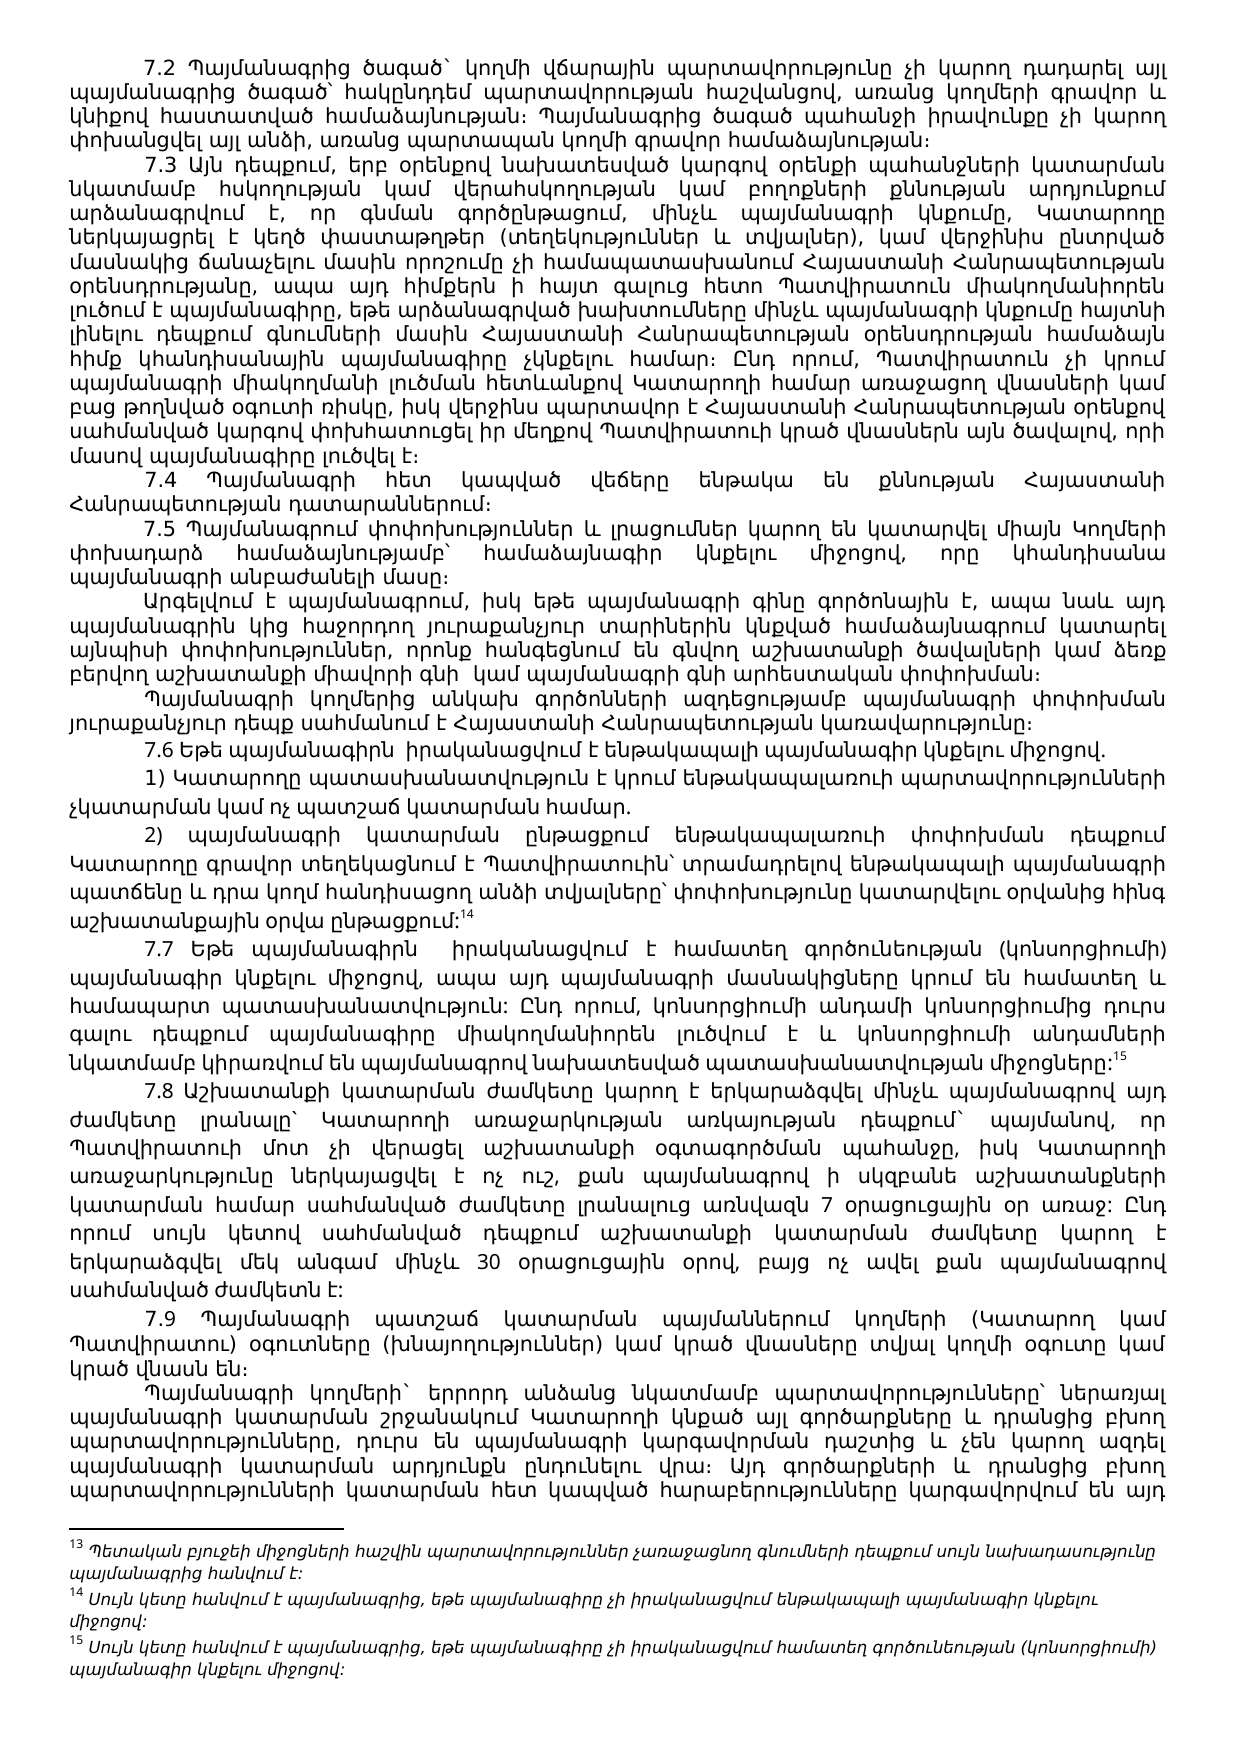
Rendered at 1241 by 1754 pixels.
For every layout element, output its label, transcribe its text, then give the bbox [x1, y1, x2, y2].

text 7.5 Պայմանագրում փոփոխություններ և լրացումներ կարող են կատարվել միայն Կողմերի փոխադարձ համաձայնությամբ՝ համաձայնագիր կնքելու միջոցով, որը կհանդիսանա պայմանագրի անբաժանելի մասը։ [69, 517, 1166, 589]
text 7.6 Եթե պայմանագիրն իրականացվում է ենթակապալի պայմանագիր կնքելու միջոցով. [69, 735, 1166, 763]
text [69, 1381, 1166, 1502]
text 1) Կատարողը պատասխանատվություն է կրում ենթակապալառուի պարտավորությունների չկատարման կամ ոչ պատշաճ կատարման համար. [69, 763, 1166, 820]
text 2) պայմանագրի կատարման ընթացքում ենթակապալառուի փոփոխման դեպքում Կատարողը գրավոր տեղեկացնում է Պատվիրատուին՝ տրամադրելով ենթակապալի պայմանագրի պատճենը և դրա կողմ հանդիսացող անձի տվյալները՝ փոփոխությունը կատարվելու օրվանից հինգ աշխատանքային օրվա ընթացքում: [69, 820, 1166, 934]
text Արգելվում է պայմանագրում, իսկ եթե պայմանագրի գինը գործոնային է, ապա նաև այդ պայմանագրին կից հաջորդող յուրաքանչյուր տարիներին կնքված համաձայնագրում կատարել այնպիսի փոփոխություններ, որոնք հանգեցնում են գնվող աշխատանքի ծավալների կամ ձեռք բերվող աշխատանքի միավորի գնի կամ պայմանագրի գնի արհեստական փոփոխման։ [69, 589, 1166, 687]
text 7.2 Պայմանագրից ծագած` կողմի վճարային պարտավորությունը չի կարող դադարել այլ պայմանագրից ծագած՝ հակընդդեմ պարտավորության հաշվանցով, առանց կողմերի գրավոր և կնիքով հաստատված համաձայնության։ Պայմանագրից ծագած պահանջի իրավունքը չի կարող փոխանցվել այլ անձի, առանց պարտապան կողմի գրավոր համաձայնության։ [69, 56, 1166, 153]
text 7.9 Պայմանագրի պատշաճ կատարման պայմաններում կողմերի (Կատարող կամ Պատվիրատու) օգուտները (խնայողություններ) կամ կրած վնասները տվյալ կողմի օգուտը կամ կրած վնասն են։ [69, 1304, 1166, 1381]
text 7.7 Եթե պայմանագիրն իրականացվում է համատեղ գործունեության (կոնսորցիումի) պայմանագիր կնքելու միջոցով, ապա այդ պայմանագրի մասնակիցները կրում են համատեղ և համապարտ պատասխանատվություն: Ընդ որում, կոնսորցիումի անդամի կոնսորցիումից դուրս գալու դեպքում պայմանագիրը միակողմանիորեն լուծվում է և կոնսորցիումի անդամների նկատմամբ կիրառվում են պայմանագրով նախատեսված պատասխանատվության միջոցները: [69, 934, 1166, 1076]
text 7.3 Այն դեպքում, երբ օրենքով նախատեսված կարգով օրենքի պահանջների կատարման նկատմամբ հսկողության կամ վերահսկողության կամ բողոքների քննության արդյունքում արձանագրվում է, որ գնման գործընթացում, մինչև պայմանագրի կնքումը, Կատարողը ներկայացրել է կեղծ փաստաթղթեր (տեղեկություններ և տվյալներ), կամ վերջինիս ընտրված մասնակից ճանաչելու մասին որոշումը չի համապատասխանում Հայաստանի Հանրապետության օրենսդրությանը, ապա այդ հիմքերն ի հայտ գալուց հետո Պատվիրատուն միակողմանիորեն լուծում է պայմանագիրը, եթե արձանագրված խախտումները մինչև պայմանագրի կնքումը հայտնի լինելու դեպքում գնումների մասին Հայաստանի Հանրապետության օրենսդրության համաձայն հիմք կհանդիսանային պայմանագիրը չկնքելու համար։ Ընդ որում, Պատվիրատուն չի կրում պայմանագրի միակողմանի լուծման հետևանքով Կատարողի համար առաջացող վնասների կամ բաց թողնված օգուտի ռիսկը, իսկ վերջինս պարտավոր է Հայաստանի Հանրապետության օրենքով սահմանված կարգով փոխհատուցել իր մեղքով Պատվիրատուի կրած վնասներն այն ծավալով, որի մասով պայմանագիրը լուծվել է։ [69, 153, 1166, 468]
text Պայմանագրի կողմերից անկախ գործոնների ազդեցությամբ պայմանագրի փոփոխման յուրաքանչյուր դեպք սահմանում է Հայաստանի Հանրապետության կառավարությունը։ [69, 687, 1166, 735]
text 7.8 Աշխատանքի կատարման ժամկետը կարող է երկարաձգվել մինչև պայմանագրով այդ ժամկետը լրանալը` Կատարողի առաջարկության առկայության դեպքում` պայմանով, որ Պատվիրատուի մոտ չի վերացել աշխատանքի օգտագործման պահանջը, իսկ Կատարողի առաջարկությունը ներկայացվել է ոչ ուշ, քան պայմանագրով ի սկզբանե աշխատանքների կատարման համար սահմանված ժամկետը լրանալուց առնվազն 7 օրացուցային օր առաջ: Ընդ որում սույն կետով սահմանված դեպքում աշխատանքի կատարման ժամկետը կարող է երկարաձգվել մեկ անգամ մինչև 30 օրացուցային օրով, բայց ոչ ավել քան պայմանագրով սահմանված ժամկետն է: [69, 1076, 1166, 1304]
text 7.4 Պայմանագրի հետ կապված վեճերը ենթակա են քննության Հայաստանի Հանրապետության դատարաններում։ [69, 468, 1166, 517]
